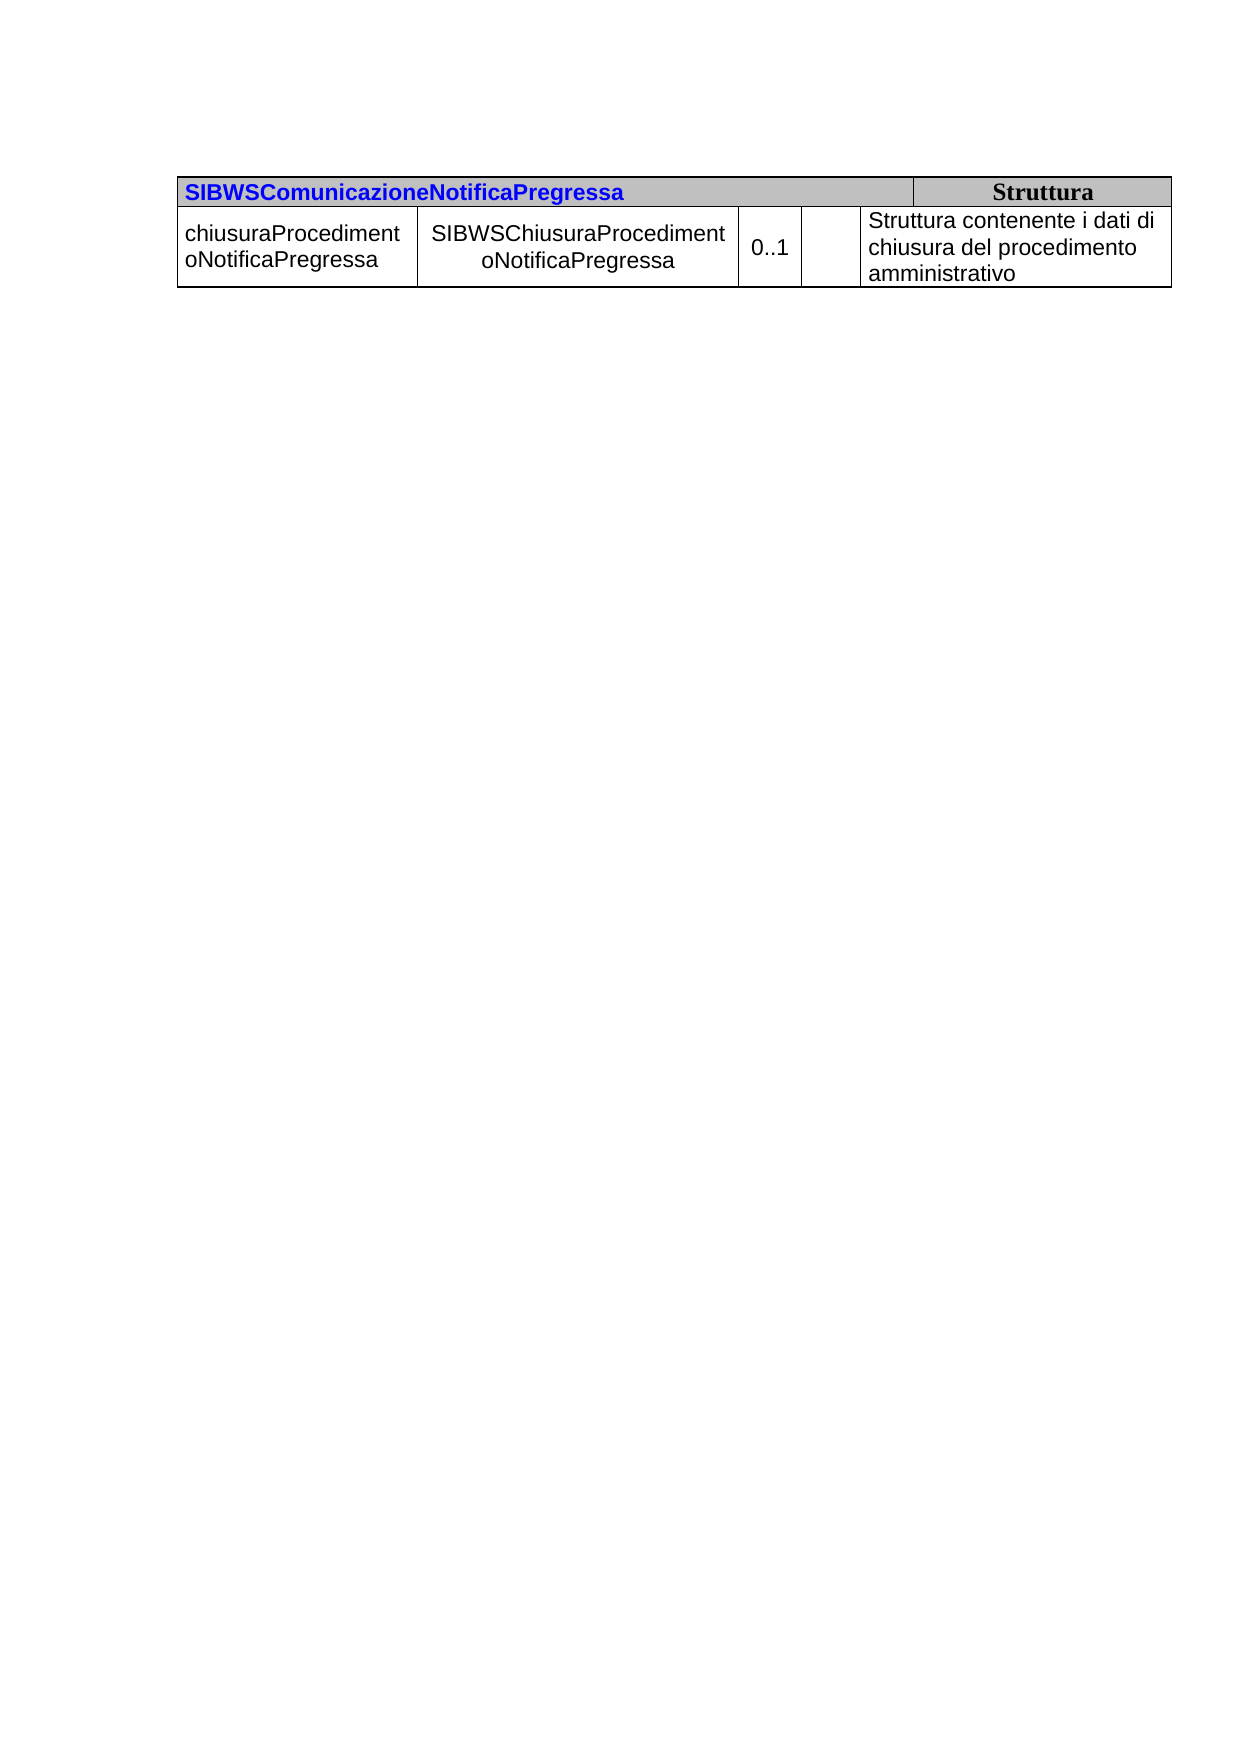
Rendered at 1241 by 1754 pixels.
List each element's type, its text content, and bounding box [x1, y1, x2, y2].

table_header SIBWSComunicazioneNotificaPregressa [178, 178, 913, 206]
table_cell 0..1 [739, 207, 801, 286]
table_cell [802, 207, 860, 286]
table_cell chiusuraProcedimentoNotificaPregressa [178, 207, 417, 286]
table_cell SIBWSChiusuraProcedimentoNotificaPregressa [418, 207, 738, 286]
table_cell Struttura contenente i dati di chiusura del procedimento amministrativo [861, 207, 1171, 286]
table_header Struttura [914, 178, 1171, 206]
